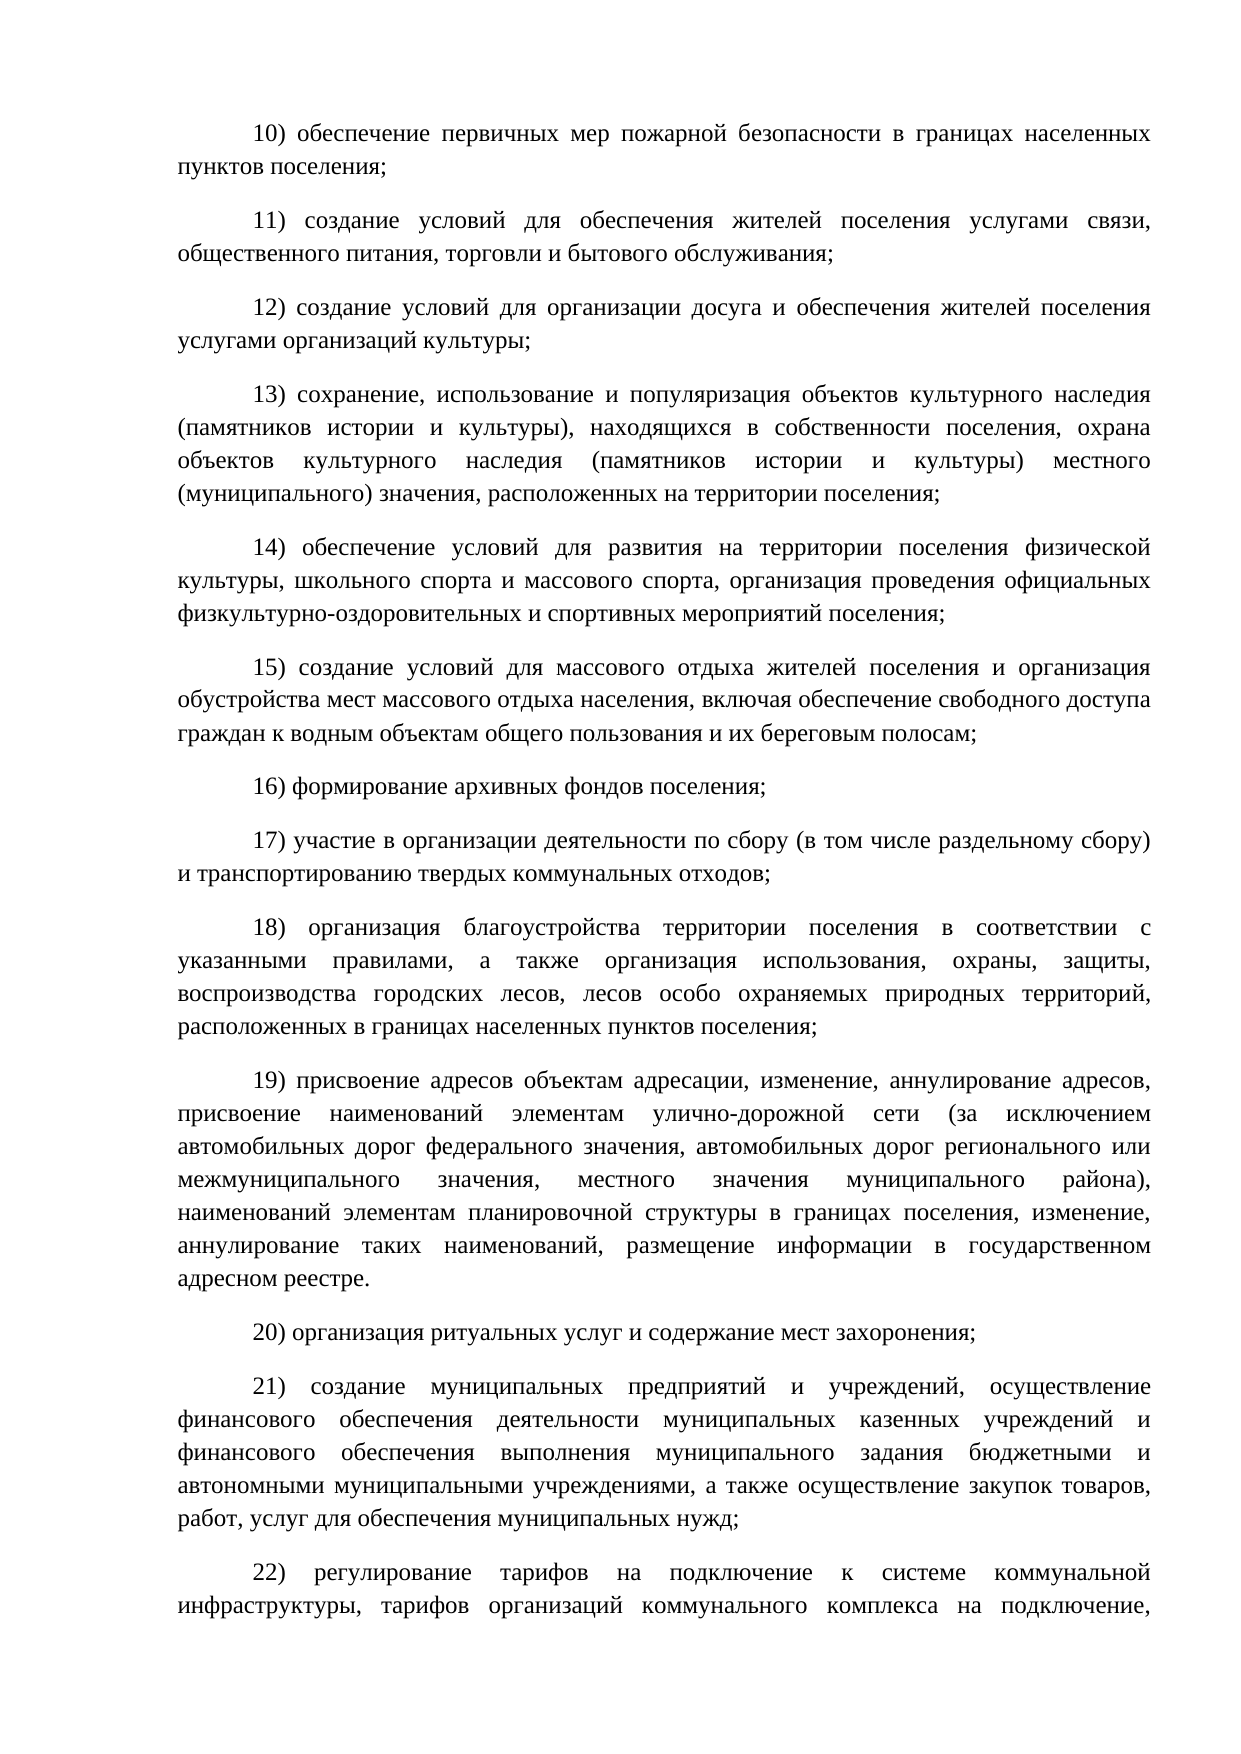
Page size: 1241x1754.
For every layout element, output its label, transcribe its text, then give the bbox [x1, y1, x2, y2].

text 21) создание муниципальных предприятий и учреждений, осуществление финансового обеспечения деятельности муниципальных казенных учреждений и финансового обеспечения выполнения муниципального задания бюджетными и автономными муниципальными учреждениями, а также осуществление закупок товаров, работ, услуг для обеспечения муниципальных нужд; [177, 1371, 1152, 1532]
text 12) создание условий для организации досуга и обеспечения жителей поселения услугами организаций культуры; [177, 292, 1152, 354]
text 20) организация ритуальных услуг и содержание мест захоронения; [177, 1317, 1152, 1346]
text 11) создание условий для обеспечения жителей поселения услугами связи, общественного питания, торговли и бытового обслуживания; [177, 205, 1152, 267]
text 10) обеспечение первичных мер пожарной безопасности в границах населенных пунктов поселения; [177, 118, 1152, 180]
text 13) сохранение, использование и популяризация объектов культурного наследия (памятников истории и культуры), находящихся в собственности поселения, охрана объектов культурного наследия (памятников истории и культуры) местного (муниципального) значения, расположенных на территории поселения; [177, 379, 1152, 507]
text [177, 1557, 1152, 1619]
text 19) присвоение адресов объектам адресации, изменение, аннулирование адресов, присвоение наименований элементам улично-дорожной сети (за исключением автомобильных дорог федерального значения, автомобильных дорог регионального или межмуниципального значения, местного значения муниципального района), наименований элементам планировочной структуры в границах поселения, изменение, аннулирование таких наименований, размещение информации в государственном адресном реестре. [177, 1065, 1152, 1292]
text 14) обеспечение условий для развития на территории поселения физической культуры, школьного спорта и массового спорта, организация проведения официальных физкультурно-оздоровительных и спортивных мероприятий поселения; [177, 532, 1152, 626]
text 18) организация благоустройства территории поселения в соответствии с указанными правилами, а также организация использования, охраны, защиты, воспроизводства городских лесов, лесов особо охраняемых природных территорий, расположенных в границах населенных пунктов поселения; [177, 912, 1152, 1040]
text 16) формирование архивных фондов поселения; [177, 771, 1152, 800]
text 17) участие в организации деятельности по сбору (в том числе раздельному сбору) и транспортированию твердых коммунальных отходов; [177, 825, 1152, 887]
text 15) создание условий для массового отдыха жителей поселения и организация обустройства мест массового отдыха населения, включая обеспечение свободного доступа граждан к водным объектам общего пользования и их береговым полосам; [177, 652, 1152, 746]
